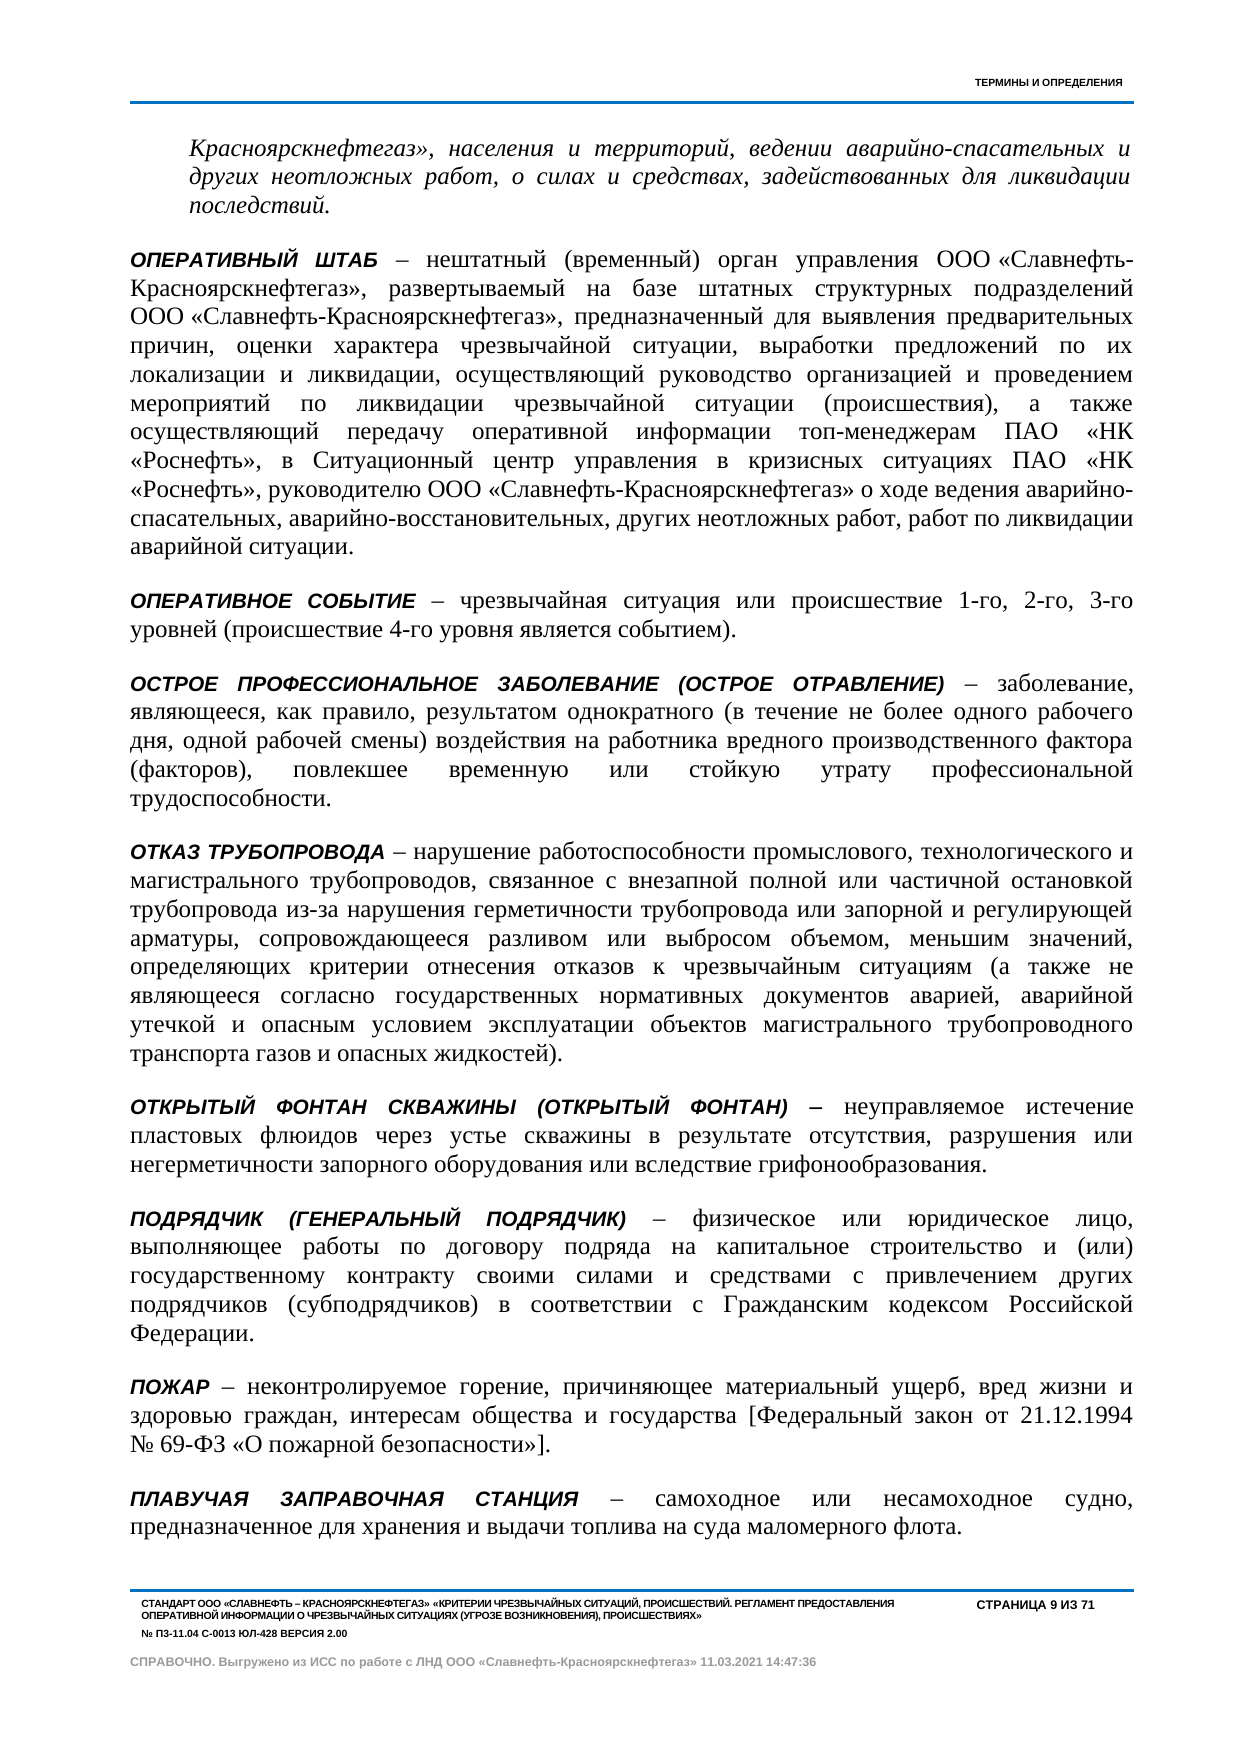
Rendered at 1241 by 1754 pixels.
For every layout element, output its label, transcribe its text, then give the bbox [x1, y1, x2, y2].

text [189, 133, 1134, 219]
text Оперативный штаб – нештатный (временный) орган управления ООО «Славнефть-Красноярскнефтегаз», развертываемый на базе штатных структурных подразделений ООО «Славнефть-Красноярскнефтегаз», предназначенный для выявления предварительных причин, оценки характера чрезвычайной ситуации, выработки предложений по их локализации и ликвидации, осуществляющий руководство организацией и проведением мероприятий по ликвидации чрезвычайной ситуации (происшествия), а также осуществляющий передачу оперативной информации топ-менеджерам ПАО «НК «Роснефть», в Ситуационный центр управления в кризисных ситуациях ПАО «НК «Роснефть», руководителю ООО «Славнефть-Красноярскнефтегаз» о ходе ведения аварийно-спасательных, аварийно-восстановительных, других неотложных работ, работ по ликвидации аварийной ситуации. [130, 244, 1134, 560]
text Пожар – неконтролируемое горение, причиняющее материальный ущерб, вред жизни и здоровью граждан, интересам общества и государства [Федеральный закон от 21.12.1994 № 69-ФЗ «О пожарной безопасности»]. [130, 1371, 1134, 1458]
text Отказ трубопровода – нарушение работоспособности промыслового, технологического и магистрального трубопроводов, связанное с внезапной полной или частичной остановкой трубопровода из-за нарушения герметичности трубопровода или запорной и регулирующей арматуры, сопровождающееся разливом или выбросом объемом, меньшим значений, определяющих критерии отнесения отказов к чрезвычайным ситуациям (а также не являющееся согласно государственных нормативных документов аварией, аварийной утечкой и опасным условием эксплуатации объектов магистрального трубопроводного транспорта газов и опасных жидкостей). [130, 836, 1134, 1066]
text Острое профессиональное заболевание (острое отравление) – заболевание, являющееся, как правило, результатом однократного (в течение не более одного рабочего дня, одной рабочей смены) воздействия на работника вредного производственного фактора (факторов), повлекшее временную или стойкую утрату профессиональной трудоспособности. [130, 668, 1134, 811]
text подрядчик (генеральный подрядчик) – физическое или юридическое лицо, выполняющее работы по договору подряда на капитальное строительство и (или) государственному контракту своими силами и средствами с привлечением других подрядчиков (субподрядчиков) в соответствии с Гражданским кодексом Российской Федерации. [130, 1203, 1134, 1346]
text Плавучая заправочная станция – самоходное или несамоходное судно, предназначенное для хранения и выдачи топлива на суда маломерного флота. [130, 1483, 1134, 1540]
text ОТКРЫТЫЙ ФОНТАН СКВАЖИНЫ (ОТКРЫТЫЙ ФОНТАН) – неуправляемое истечение пластовых флюидов через устье скважины в результате отсутствия, разрушения или негерметичности запорного оборудования или вследствие грифонообразования. [130, 1091, 1134, 1178]
text Оперативное событие – чрезвычайная ситуация или происшествие 1-го, 2-го, 3-го уровней (происшествие 4-го уровня является событием). [130, 585, 1134, 643]
